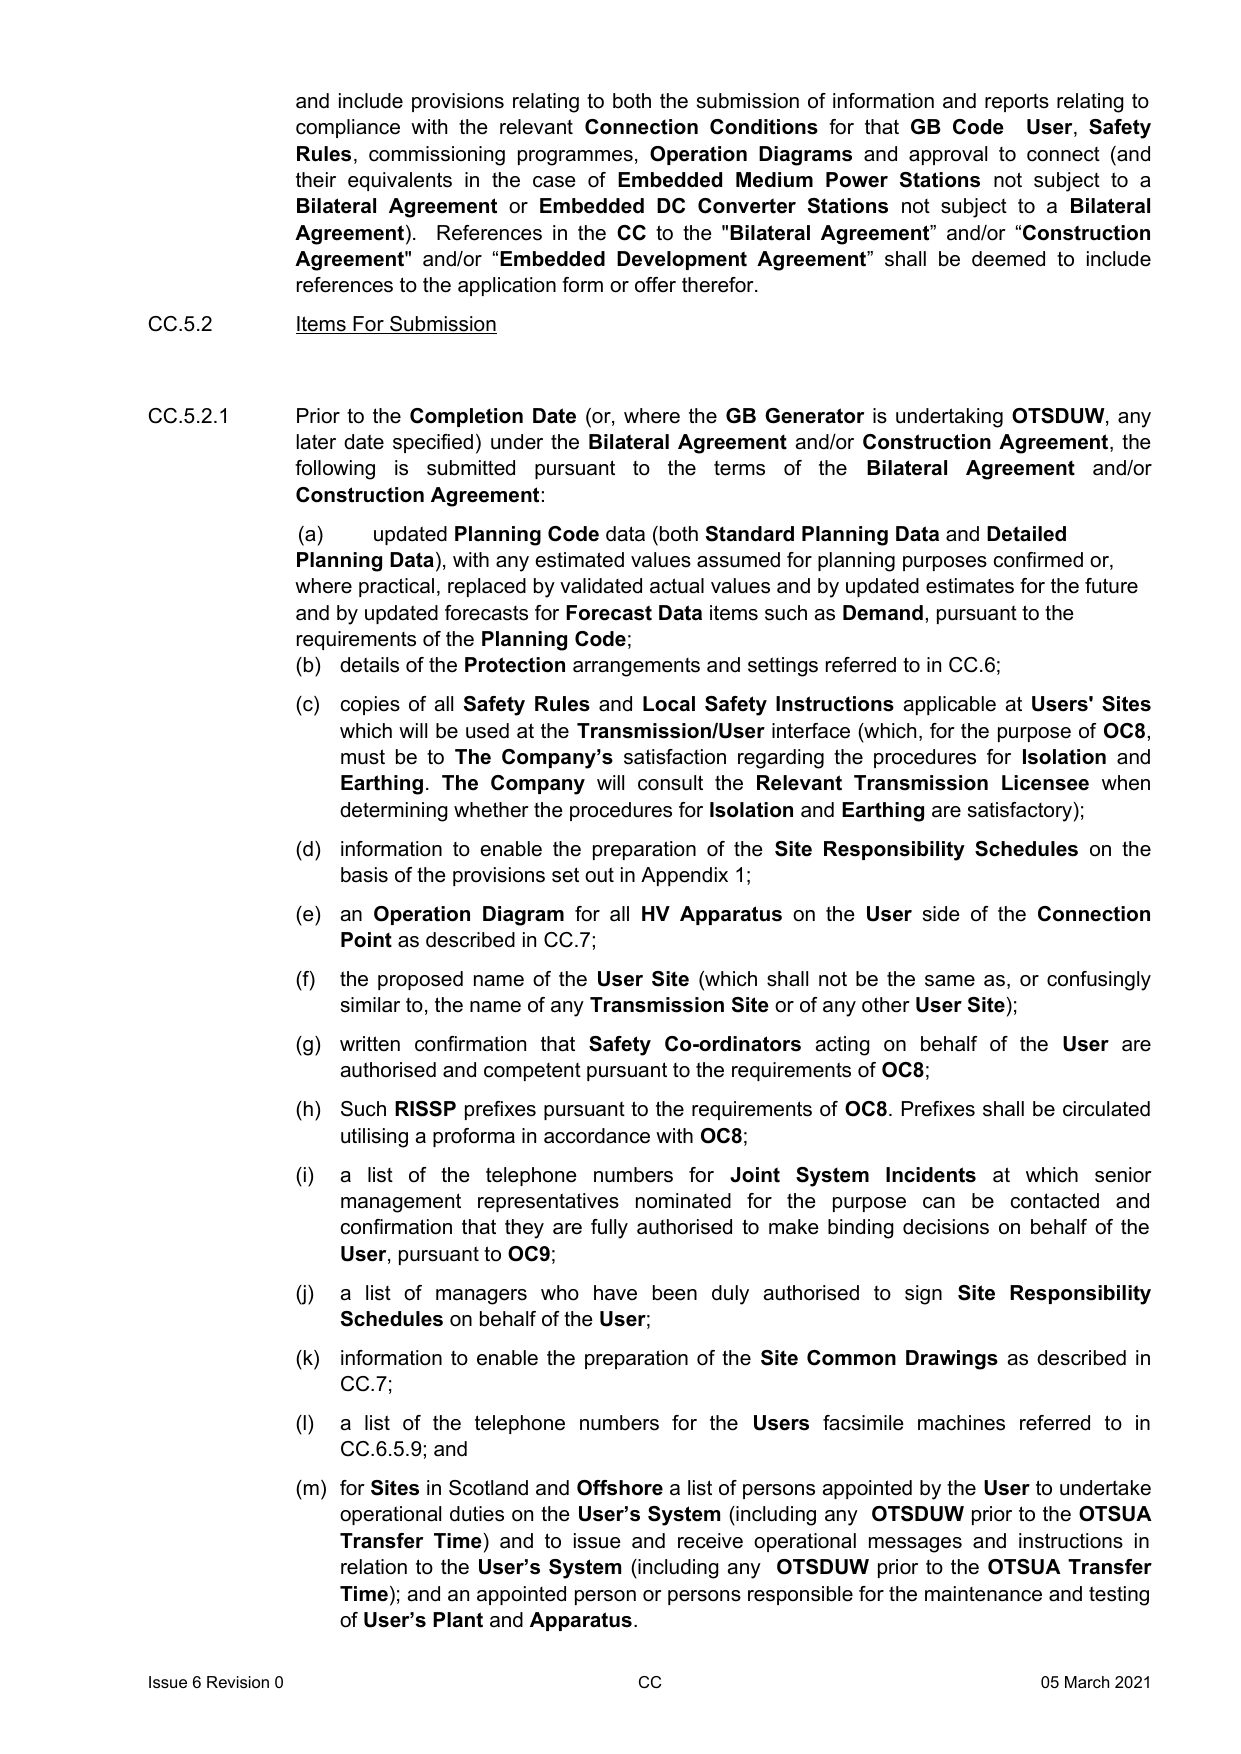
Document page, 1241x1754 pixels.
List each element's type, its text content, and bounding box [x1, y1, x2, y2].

text (a) updated Planning Code data (both Standard Planning Data and Detailed Planning Data), with any estimated values assumed for planning purposes confirmed or, where practical, replaced by validated actual values and by updated estimates for the future and by updated forecasts for Forecast Data items such as Demand, pursuant to the requirements of the Planning Code; [295, 521, 1152, 651]
text (b) details of the Protection arrangements and settings referred to in CC.6; [295, 653, 1152, 677]
text (l) a list of the telephone numbers for the Users facsimile machines referred to in CC.6.5.9; and [295, 1411, 1152, 1461]
text (i) a list of the telephone numbers for Joint System Incidents at which senior management representatives nominated for the purpose can be contacted and confirmation that they are fully authorised to make binding decisions on behalf of the User, pursuant to OC9; [295, 1162, 1152, 1265]
text (k) information to enable the preparation of the Site Common Drawings as described in CC.7; [295, 1346, 1152, 1396]
text (c) copies of all Safety Rules and Local Safety Instructions applicable at Users' Sites which will be used at the Transmission/User interface (which, for the purpose of OC8, must be to The Company’s satisfaction regarding the procedures for Isolation and Earthing. The Company will consult the Relevant Transmission Licensee when determining whether the procedures for Isolation and Earthing are satisfactory); [295, 692, 1152, 821]
text (h) Such RISSP prefixes pursuant to the requirements of OC8. Prefixes shall be circulated utilising a proforma in accordance with OC8; [295, 1097, 1152, 1147]
text (m) for Sites in Scotland and Offshore a list of persons appointed by the User to undertake operational duties on the User’s System (including any OTSDUW prior to the OTSUA Transfer Time) and to issue and receive operational messages and instructions in relation to the User’s System (including any OTSDUW prior to the OTSUA Transfer Time); and an appointed person or persons responsible for the maintenance and testing of User’s Plant and Apparatus. [295, 1476, 1152, 1632]
text and include provisions relating to both the submission of information and reports relating to compliance with the relevant Connection Conditions for that GB Code User, Safety Rules, commissioning programmes, Operation Diagrams and approval to connect (and their equivalents in the case of Embedded Medium Power Stations not subject to a Bilateral Agreement or Embedded DC Converter Stations not subject to a Bilateral Agreement). References in the CC to the "Bilateral Agreement” and/or “Construction Agreement" and/or “Embedded Development Agreement” shall be deemed to include references to the application form or offer therefor. [148, 89, 1152, 297]
text CC.5.2 Items For Submission [148, 312, 1152, 336]
text (d) information to enable the preparation of the Site Responsibility Schedules on the basis of the provisions set out in Appendix 1; [295, 836, 1152, 887]
text (e) an Operation Diagram for all HV Apparatus on the User side of the Connection Point as described in CC.7; [295, 902, 1152, 952]
text (f) the proposed name of the User Site (which shall not be the same as, or confusingly similar to, the name of any Transmission Site or of any other User Site); [295, 967, 1152, 1017]
text CC.5.2.1 Prior to the Completion Date (or, where the GB Generator is undertaking OTSDUW, any later date specified) under the Bilateral Agreement and/or Construction Agreement, the following is submitted pursuant to the terms of the Bilateral Agreement and/or Construction Agreement: [148, 403, 1152, 507]
text (g) written confirmation that Safety Co-ordinators acting on behalf of the User are authorised and competent pursuant to the requirements of OC8; [295, 1032, 1152, 1082]
text (j) a list of managers who have been duly authorised to sign Site Responsibility Schedules on behalf of the User; [295, 1280, 1152, 1331]
